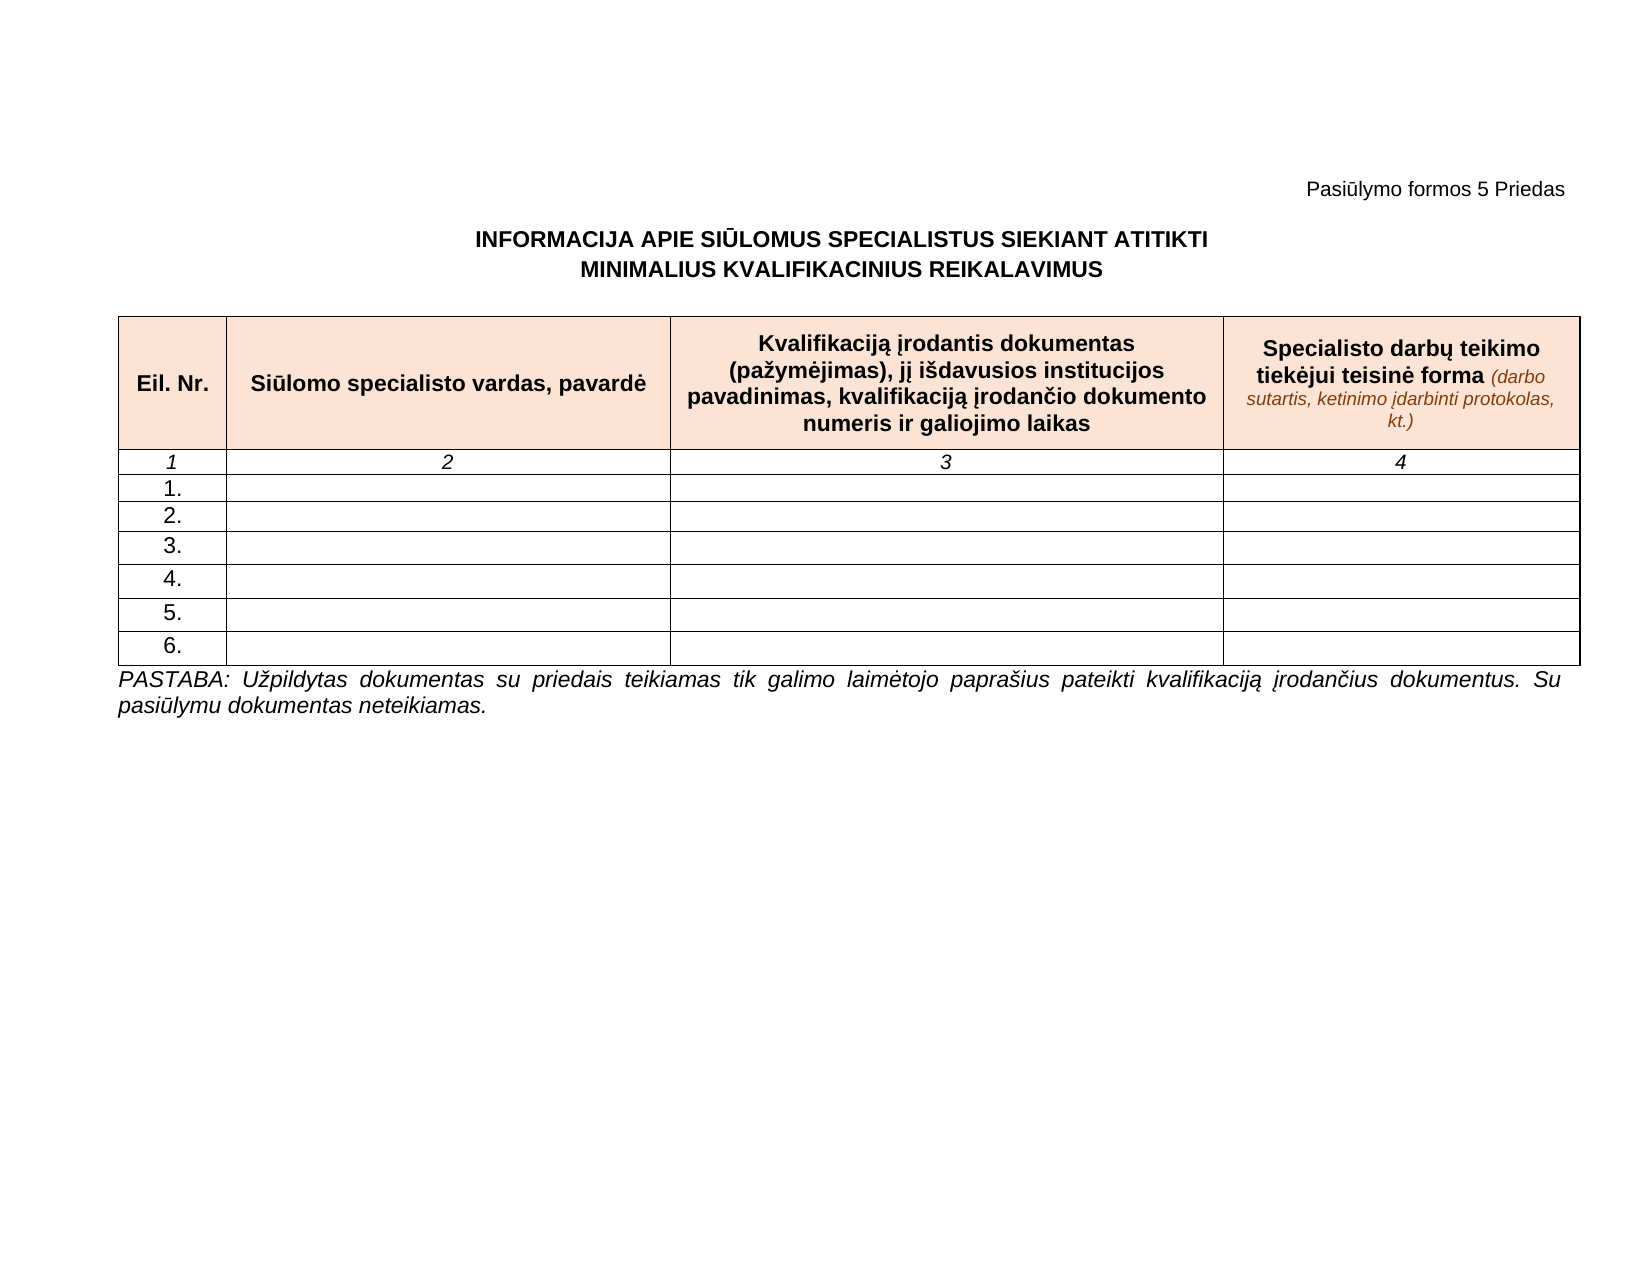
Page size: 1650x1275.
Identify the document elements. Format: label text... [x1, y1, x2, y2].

table_header Siūlomo specialisto vardas, pavardė [227, 317, 670, 449]
table_header Kvalifikaciją įrodantis dokumentas (pažymėjimas), jį išdavusios institucijos pavadinimas, kvalifikaciją įrodančio dokumento numeris ir galiojimo laikas [671, 317, 1223, 449]
table_cell [227, 502, 670, 531]
table_cell 1. [119, 475, 226, 501]
text Pasiūlymo formos 5 Priedas [118, 177, 1565, 201]
table_cell 4. [119, 565, 226, 598]
table_cell [1224, 475, 1579, 501]
table_cell [227, 632, 670, 665]
table_cell [227, 599, 670, 631]
table_cell 6. [119, 632, 226, 665]
table_cell [671, 565, 1223, 598]
text INFORMACIJA APIE SIŪLOMUS SPECIALISTUS SIEKIANT ATITIKTI [118, 226, 1565, 252]
table_header Eil. Nr. [119, 317, 226, 449]
table_cell [671, 502, 1223, 531]
table_cell [671, 475, 1223, 501]
text PASTABA: Užpildytas dokumentas su priedais teikiamas tik galimo laimėtojo paprašius pateikti kvalifikaciją įrodančius dokumentus. Su pasiūlymu dokumentas neteikiamas. [118, 666, 1565, 719]
table_cell [1224, 599, 1579, 631]
table_cell [1224, 632, 1579, 665]
table_cell [227, 565, 670, 598]
table_header Specialisto darbų teikimo tiekėjui teisinė forma (darbo sutartis, ketinimo įdarbinti protokolas, kt.) [1224, 317, 1579, 449]
table_cell [227, 475, 670, 501]
table_cell 4 [1224, 450, 1579, 474]
table_cell [671, 632, 1223, 665]
text MINIMALIUS KVALIFIKACINIUS REIKALAVIMUS [118, 256, 1565, 282]
table_cell [671, 599, 1223, 631]
table_cell 1 [119, 450, 226, 474]
table_cell 2. [119, 502, 226, 531]
table_cell 3. [119, 532, 226, 564]
table_cell [1224, 565, 1579, 598]
table_cell 3 [671, 450, 1223, 474]
table_cell [227, 532, 670, 564]
table_cell 2 [227, 450, 670, 474]
table_cell [671, 532, 1223, 564]
table_cell 5. [119, 599, 226, 631]
